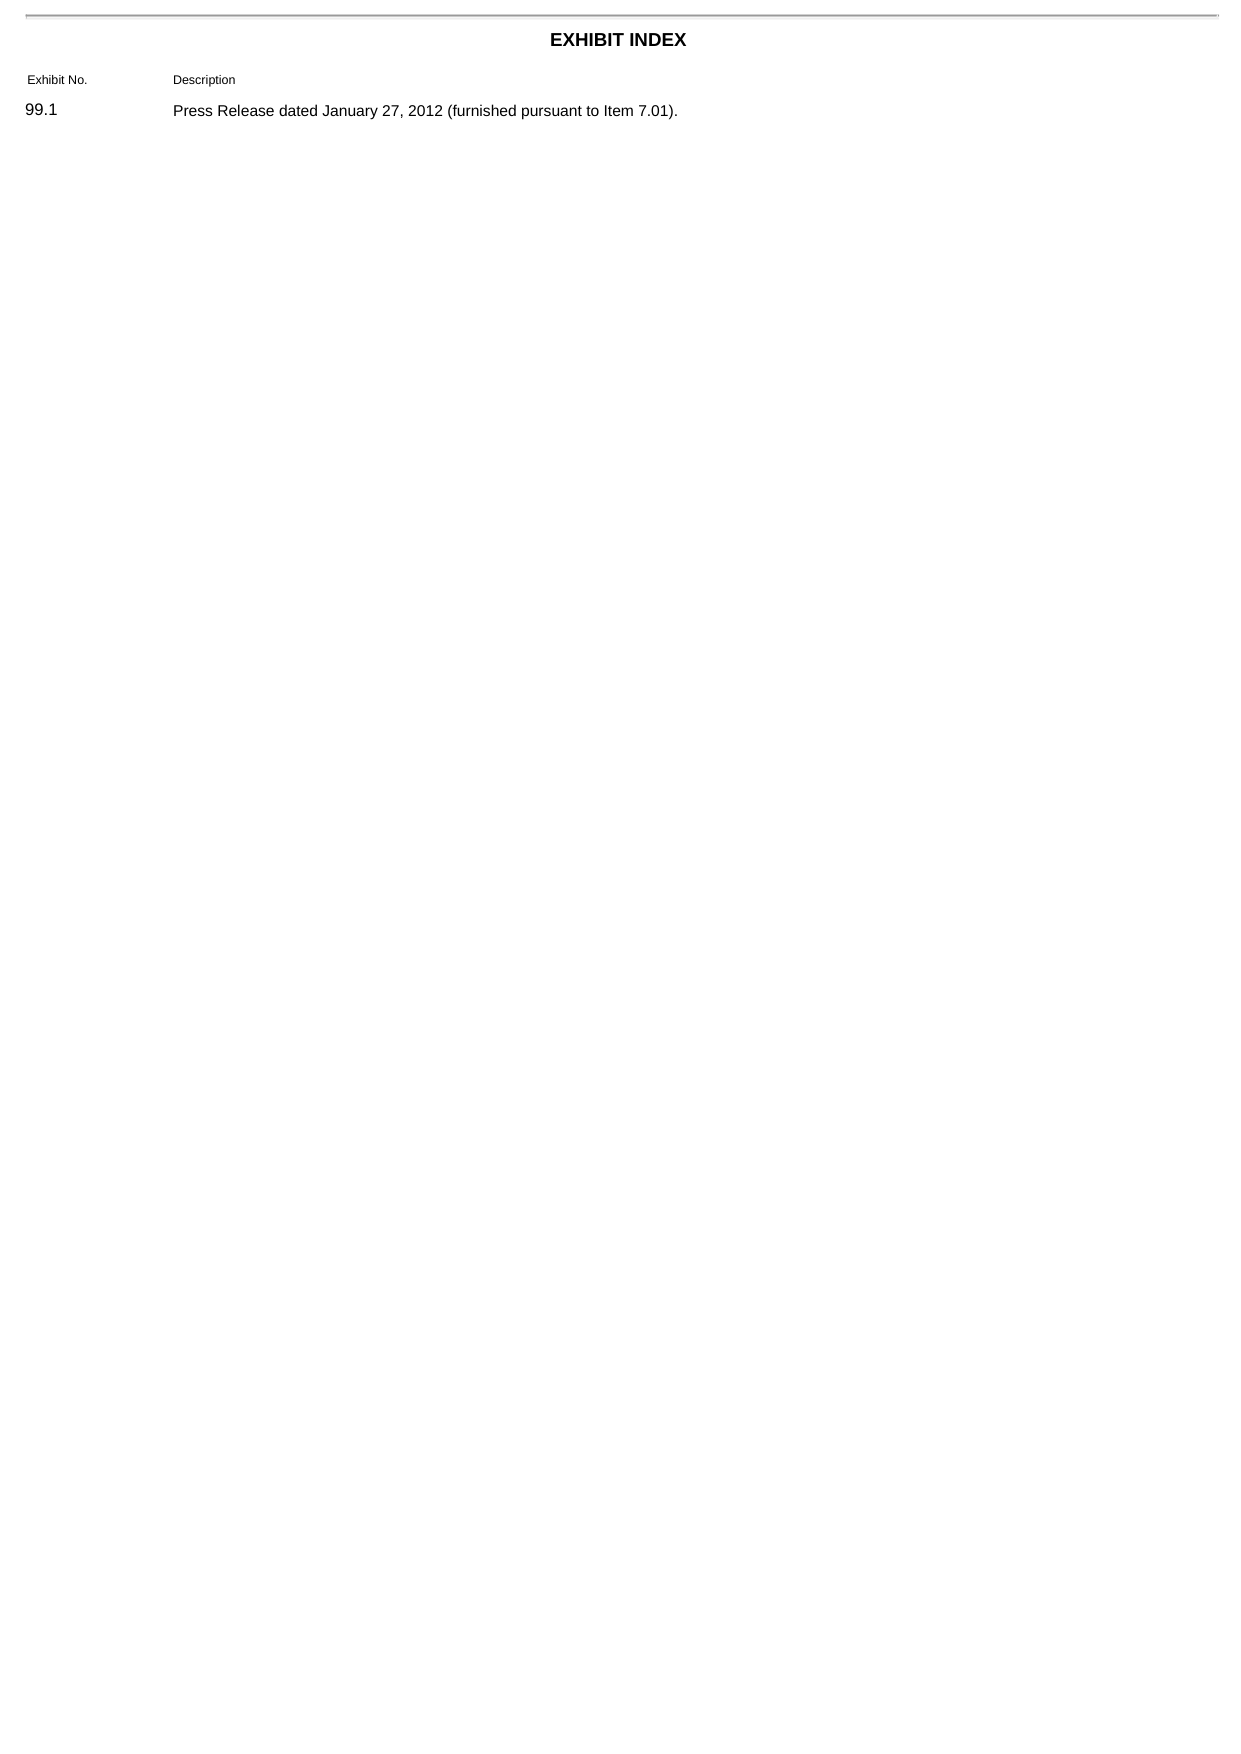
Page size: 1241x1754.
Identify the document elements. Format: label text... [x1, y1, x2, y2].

picture [23, 14, 1220, 21]
text EXHIBIT INDEX [550, 28, 1090, 50]
text Exhibit No. [27, 72, 98, 87]
text 99.1 [25, 99, 98, 119]
text Description [173, 72, 1090, 87]
text Press Release dated January 27, 2012 (furnished pursuant to Item 7.01). [173, 102, 1090, 119]
